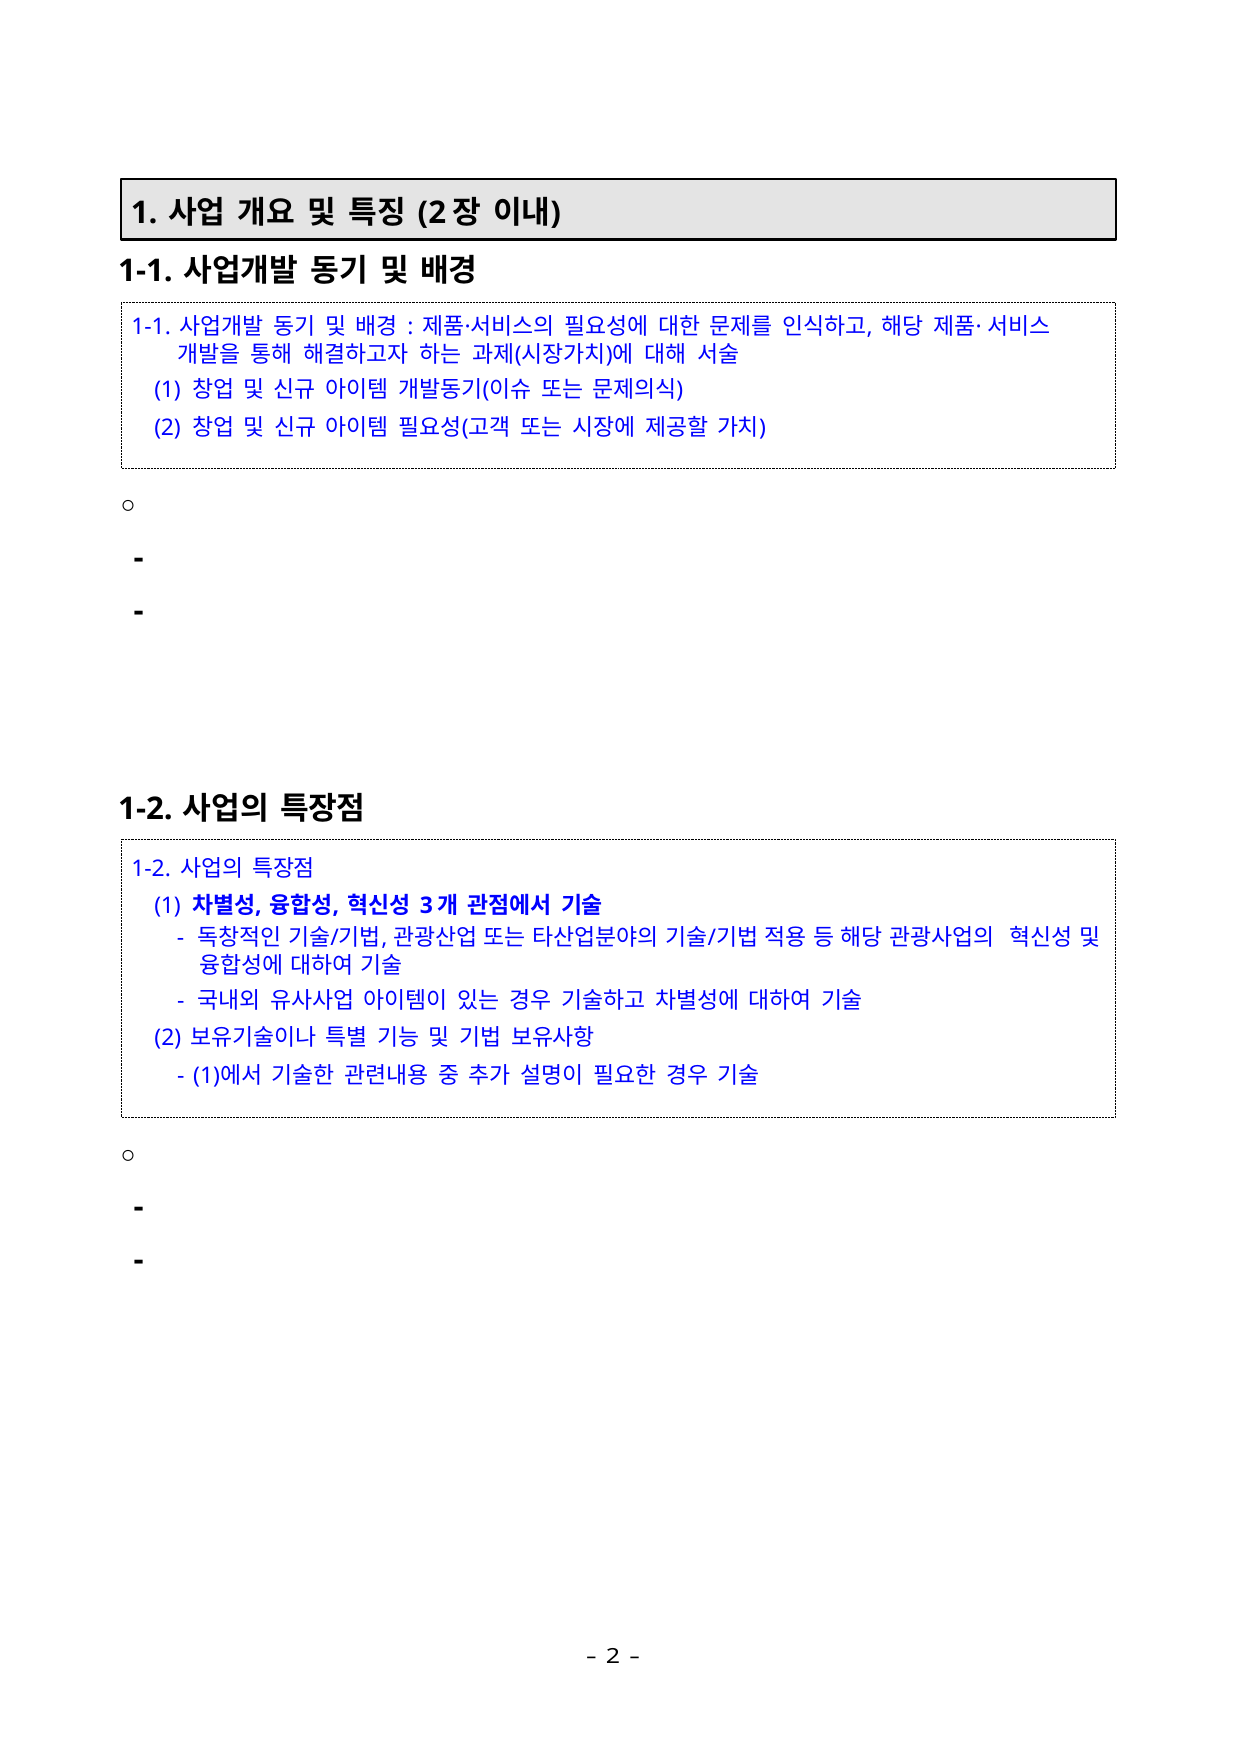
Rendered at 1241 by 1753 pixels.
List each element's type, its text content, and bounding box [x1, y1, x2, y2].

text ◦ [118, 304, 1134, 529]
text - [133, 529, 1134, 578]
subtitle 1-1. 사업개발 동기 및 배경 [118, 245, 1134, 291]
subtitle 1-2. 사업의 특장점 [118, 783, 1134, 828]
text - [133, 1178, 1134, 1228]
text - [133, 578, 1134, 632]
text - [133, 1228, 1134, 1281]
text ◦ [118, 841, 1134, 1178]
